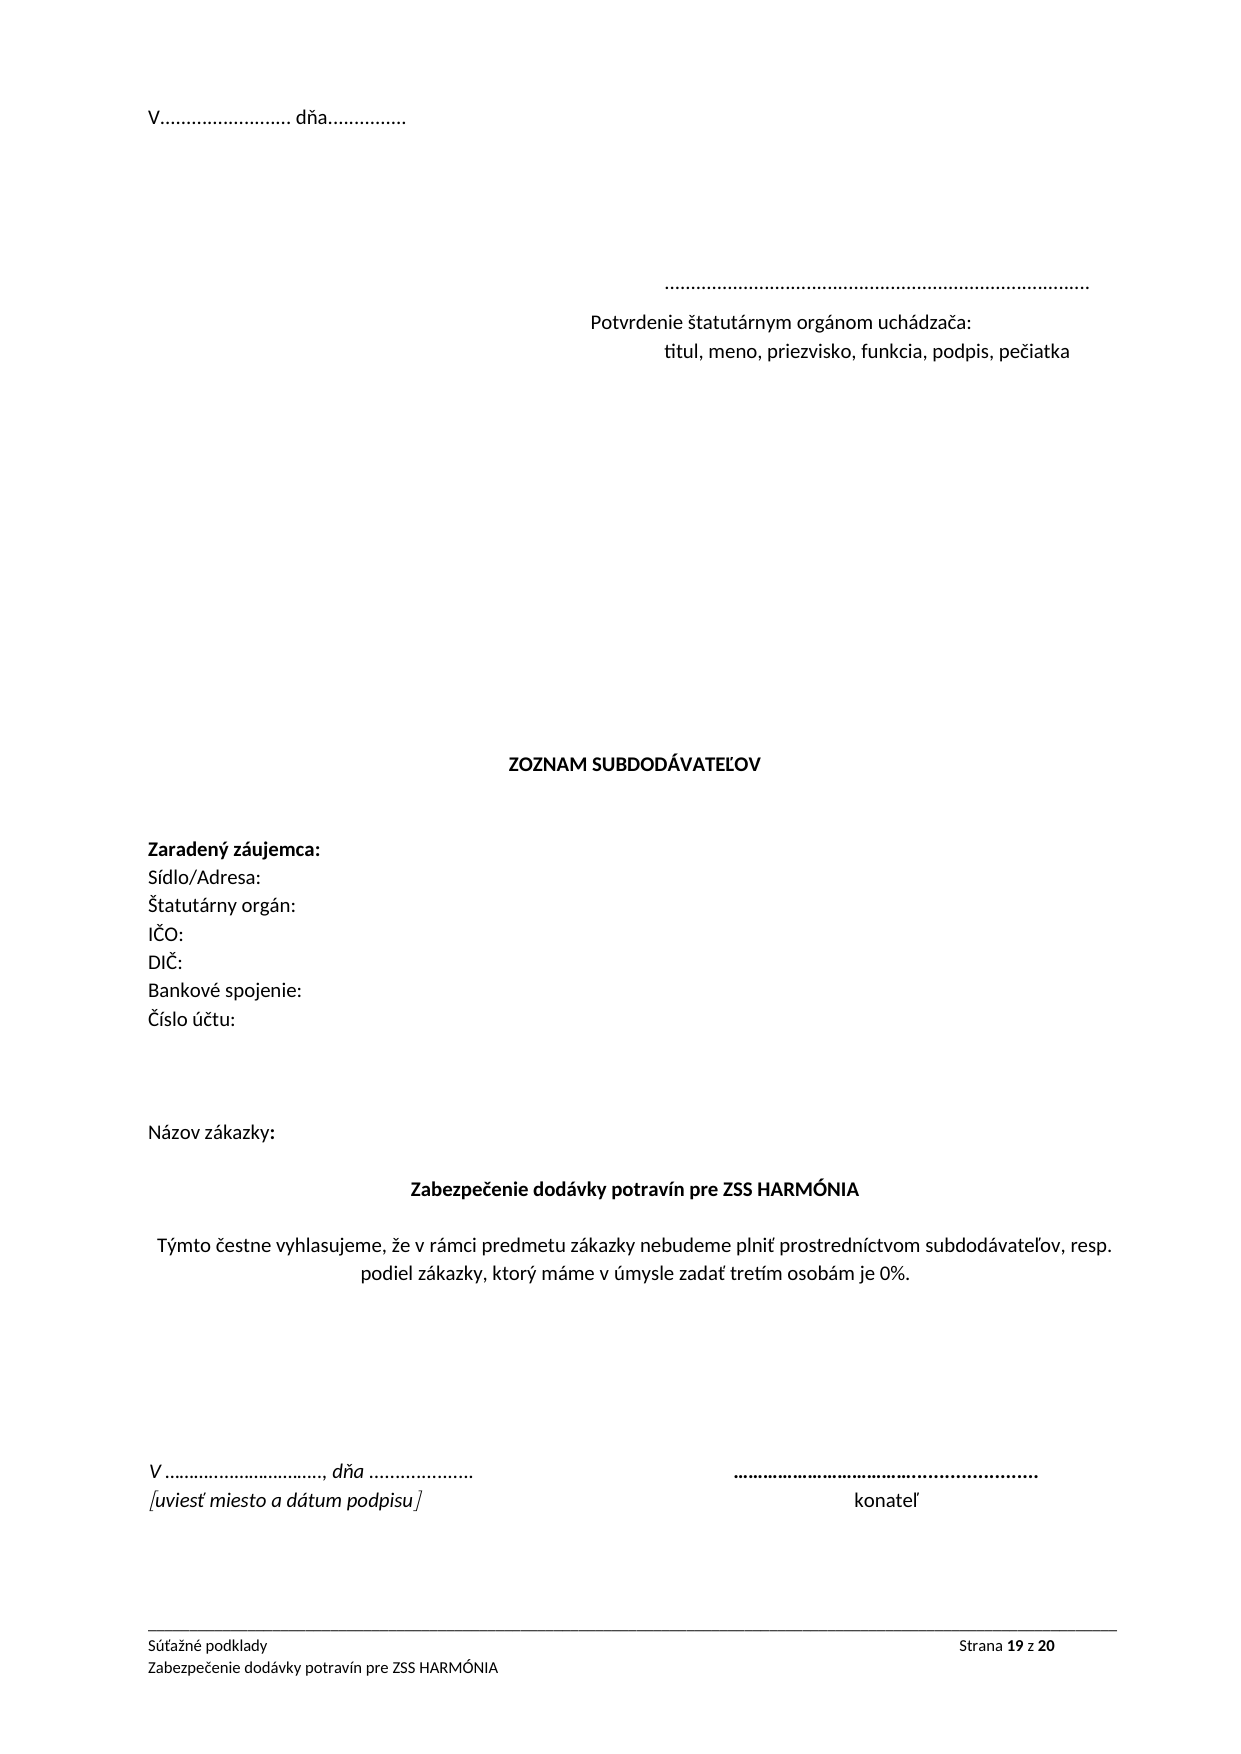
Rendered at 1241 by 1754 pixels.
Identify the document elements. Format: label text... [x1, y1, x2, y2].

text Potvrdenie štatutárnym orgánom uchádzača: [148, 309, 1122, 335]
text ZOZNAM subdodávateľov [148, 751, 1122, 776]
text V......................... dňa............... [148, 104, 1122, 129]
text Číslo účtu: [148, 1006, 1122, 1031]
text DIČ: [148, 949, 1122, 974]
text Týmto čestne vyhlasujeme, že v rámci predmetu zákazky nebudeme plniť prostredníctvom subdodávateľov, resp. podiel zákazky, ktorý máme v úmysle zadať tretím osobám je 0%. [148, 1232, 1122, 1286]
text Zabezpečenie dodávky potravín pre ZSS HARMÓNIA [148, 1176, 1122, 1201]
text titul, meno, priezvisko, funkcia, podpis, pečiatka [590, 338, 1122, 363]
text Štatutárny orgán: [148, 892, 1122, 918]
text Zaradený záujemca: [148, 836, 1122, 861]
text IČO: [148, 921, 1122, 946]
text Sídlo/Adresa: [148, 864, 1122, 889]
text ................................................................................. [590, 247, 1152, 295]
text Názov zákazky: [148, 1119, 1122, 1144]
text Bankové spojenie: [148, 977, 1122, 1003]
text V ……….....……….…….., dňa .................... ………………………………....................... [148, 1459, 1122, 1484]
text uviesť miesto a dátum podpisu konateľ [148, 1487, 1122, 1512]
